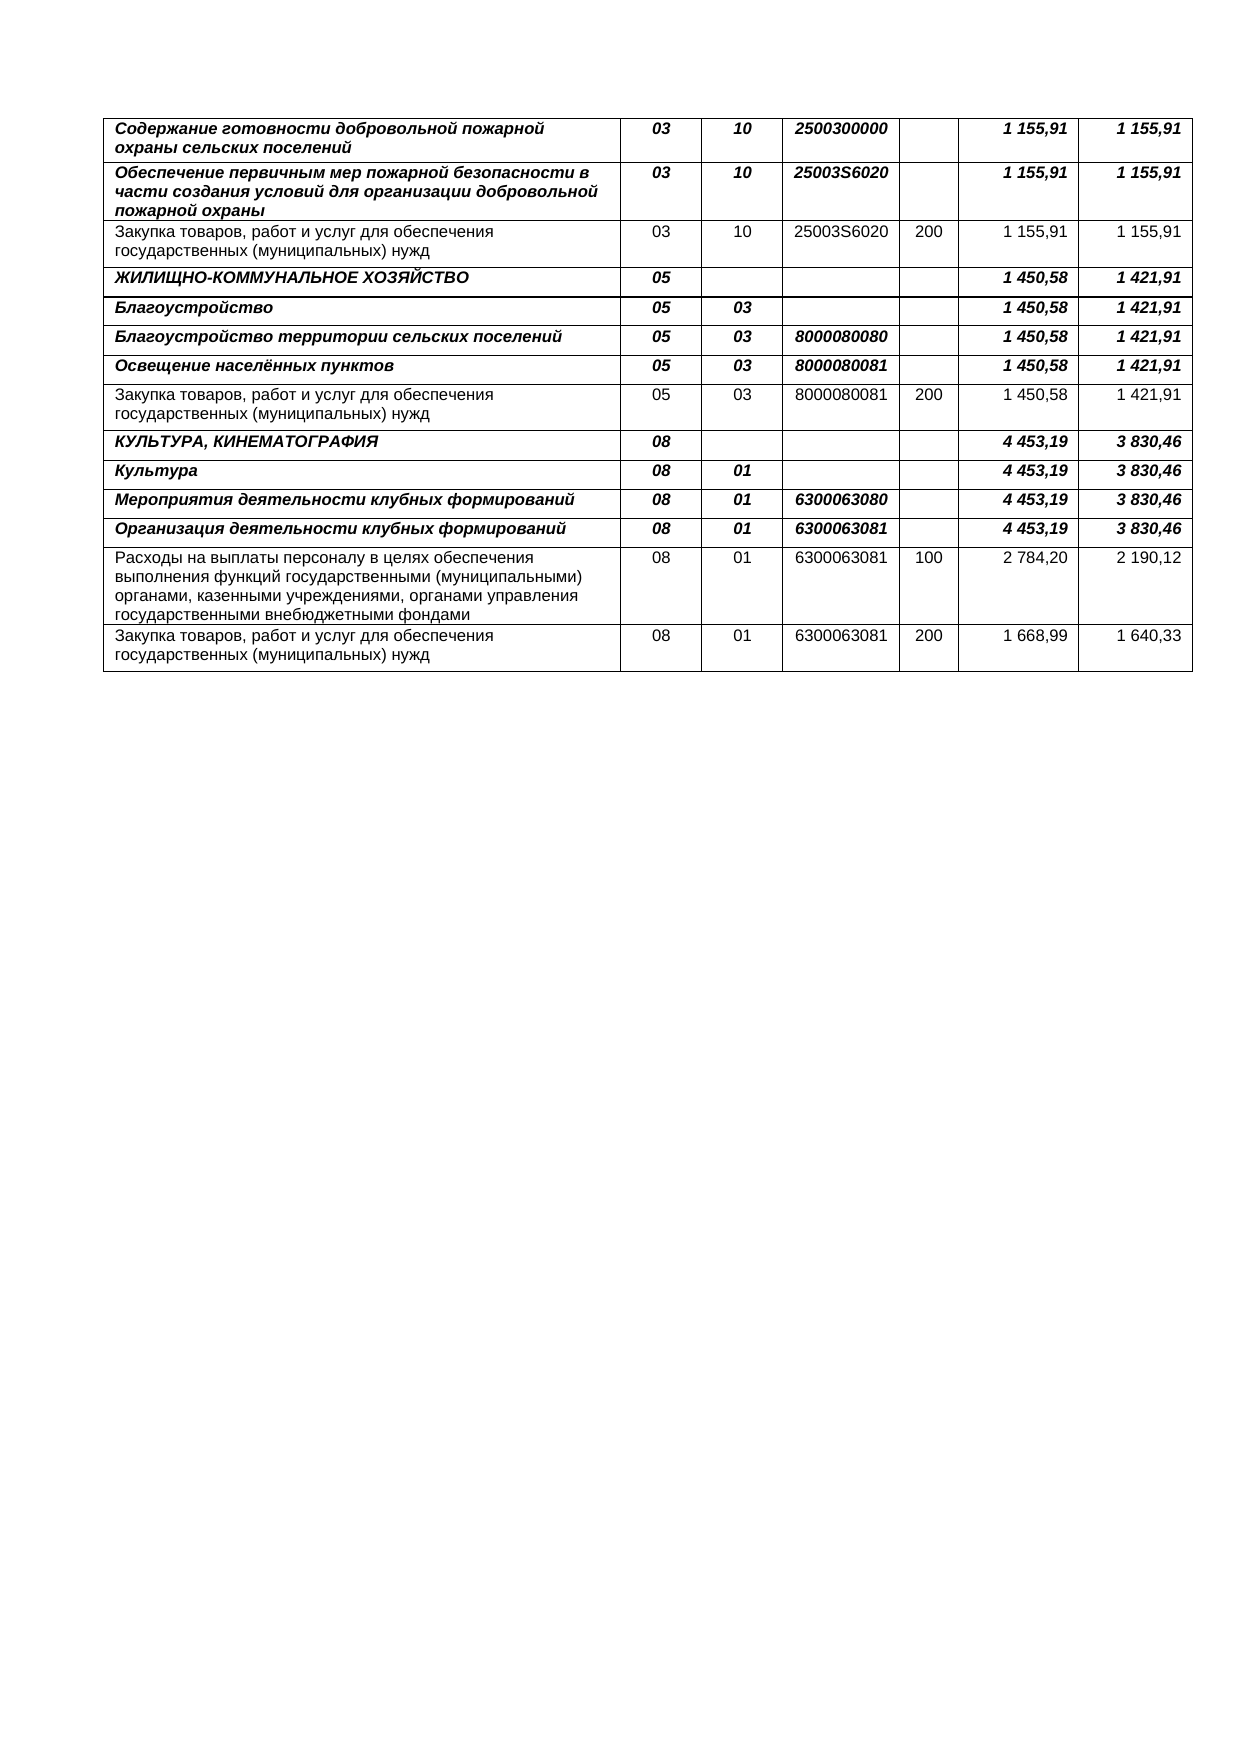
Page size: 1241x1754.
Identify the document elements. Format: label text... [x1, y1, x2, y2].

table_cell 05 [621, 385, 701, 430]
table_cell 05 [621, 326, 701, 354]
table_cell 1 155,91 [959, 119, 1078, 162]
table_cell Закупка товаров, работ и услуг для обеспечения государственных (муниципальных) нужд [104, 221, 620, 267]
table_cell [702, 431, 782, 459]
table_cell 6300063081 [783, 548, 899, 624]
table_cell 01 [702, 625, 782, 671]
table_cell Закупка товаров, работ и услуг для обеспечения государственных (муниципальных) нужд [104, 625, 620, 671]
table_cell ЖИЛИЩНО-КОММУНАЛЬНОЕ ХОЗЯЙСТВО [104, 268, 620, 296]
table_cell [783, 268, 899, 296]
table_cell [900, 298, 958, 325]
table_cell 1 155,91 [959, 221, 1078, 267]
table_cell Расходы на выплаты персоналу в целях обеспечения выполнения функций государственными (муниципальными) органами, казенными учреждениями, органами управления государственными внебюджетными фондами [104, 548, 620, 624]
table_cell 1 421,91 [1079, 298, 1192, 325]
table_cell 3 830,46 [1079, 519, 1192, 547]
table_cell 1 421,91 [1079, 268, 1192, 296]
table_cell 1 450,58 [959, 268, 1078, 296]
table_cell 1 450,58 [959, 385, 1078, 430]
table_cell Обеспечение первичным мер пожарной безопасности в части создания условий для организации добровольной пожарной охраны [104, 163, 620, 220]
table_cell 03 [702, 385, 782, 430]
table_cell [783, 298, 899, 325]
table_cell [900, 431, 958, 459]
table_cell 10 [702, 119, 782, 162]
table_cell 2 190,12 [1079, 548, 1192, 624]
table_cell [900, 326, 958, 354]
table_cell Благоустройство территории сельских поселений [104, 326, 620, 354]
table_cell 3 830,46 [1079, 461, 1192, 488]
table_cell 200 [900, 625, 958, 671]
table_cell 1 155,91 [1079, 221, 1192, 267]
table_cell 1 668,99 [959, 625, 1078, 671]
table_cell [900, 519, 958, 547]
table_cell 01 [702, 461, 782, 488]
table_cell 05 [621, 356, 701, 383]
table_cell 10 [702, 163, 782, 220]
table_cell 8000080080 [783, 326, 899, 354]
table_cell 1 421,91 [1079, 385, 1192, 430]
table_cell Мероприятия деятельности клубных формирований [104, 490, 620, 518]
table_cell 01 [702, 548, 782, 624]
table_cell [702, 268, 782, 296]
table_cell 1 450,58 [959, 326, 1078, 354]
table_cell [900, 490, 958, 518]
table_cell 4 453,19 [959, 431, 1078, 459]
table_cell 2500300000 [783, 119, 899, 162]
table_cell 08 [621, 490, 701, 518]
table_cell [900, 163, 958, 220]
table_cell 03 [702, 326, 782, 354]
table_cell 1 640,33 [1079, 625, 1192, 671]
table_cell 08 [621, 548, 701, 624]
table_cell 1 421,91 [1079, 356, 1192, 383]
table_cell 2 784,20 [959, 548, 1078, 624]
table_cell [900, 356, 958, 383]
table_cell Организация деятельности клубных формирований [104, 519, 620, 547]
table_cell КУЛЬТУРА, КИНЕМАТОГРАФИЯ [104, 431, 620, 459]
table_cell [900, 119, 958, 162]
table_cell 05 [621, 268, 701, 296]
table_cell [900, 268, 958, 296]
table_cell 4 453,19 [959, 519, 1078, 547]
table_cell 01 [702, 490, 782, 518]
table_cell 4 453,19 [959, 490, 1078, 518]
table_cell 01 [702, 519, 782, 547]
table_cell 03 [621, 163, 701, 220]
table_cell 08 [621, 461, 701, 488]
table_cell 8000080081 [783, 385, 899, 430]
table_cell 3 830,46 [1079, 431, 1192, 459]
table_cell 1 450,58 [959, 298, 1078, 325]
table_cell [900, 461, 958, 488]
table_cell 1 450,58 [959, 356, 1078, 383]
table_cell 08 [621, 431, 701, 459]
table_cell 100 [900, 548, 958, 624]
table_cell Закупка товаров, работ и услуг для обеспечения государственных (муниципальных) нужд [104, 385, 620, 430]
table_cell 200 [900, 221, 958, 267]
table_cell 200 [900, 385, 958, 430]
table_cell 08 [621, 519, 701, 547]
table_cell 25003S6020 [783, 221, 899, 267]
table_cell 03 [621, 221, 701, 267]
table_cell 03 [621, 119, 701, 162]
table_cell 6300063080 [783, 490, 899, 518]
table_cell Освещение населённых пунктов [104, 356, 620, 383]
table_cell 05 [621, 298, 701, 325]
table_cell 03 [702, 356, 782, 383]
table_cell 08 [621, 625, 701, 671]
table_cell 1 155,91 [959, 163, 1078, 220]
table_cell 03 [702, 298, 782, 325]
table_cell 1 421,91 [1079, 326, 1192, 354]
table_cell Культура [104, 461, 620, 488]
table_cell 10 [702, 221, 782, 267]
table_cell [783, 431, 899, 459]
table_cell 1 155,91 [1079, 119, 1192, 162]
table_cell 4 453,19 [959, 461, 1078, 488]
table_cell Содержание готовности добровольной пожарной охраны сельских поселений [104, 119, 620, 162]
table_cell 25003S6020 [783, 163, 899, 220]
table_cell Благоустройство [104, 298, 620, 325]
table_cell 8000080081 [783, 356, 899, 383]
table_cell 1 155,91 [1079, 163, 1192, 220]
table_cell 6300063081 [783, 625, 899, 671]
table_cell [783, 461, 899, 488]
table_cell 3 830,46 [1079, 490, 1192, 518]
table_cell 6300063081 [783, 519, 899, 547]
